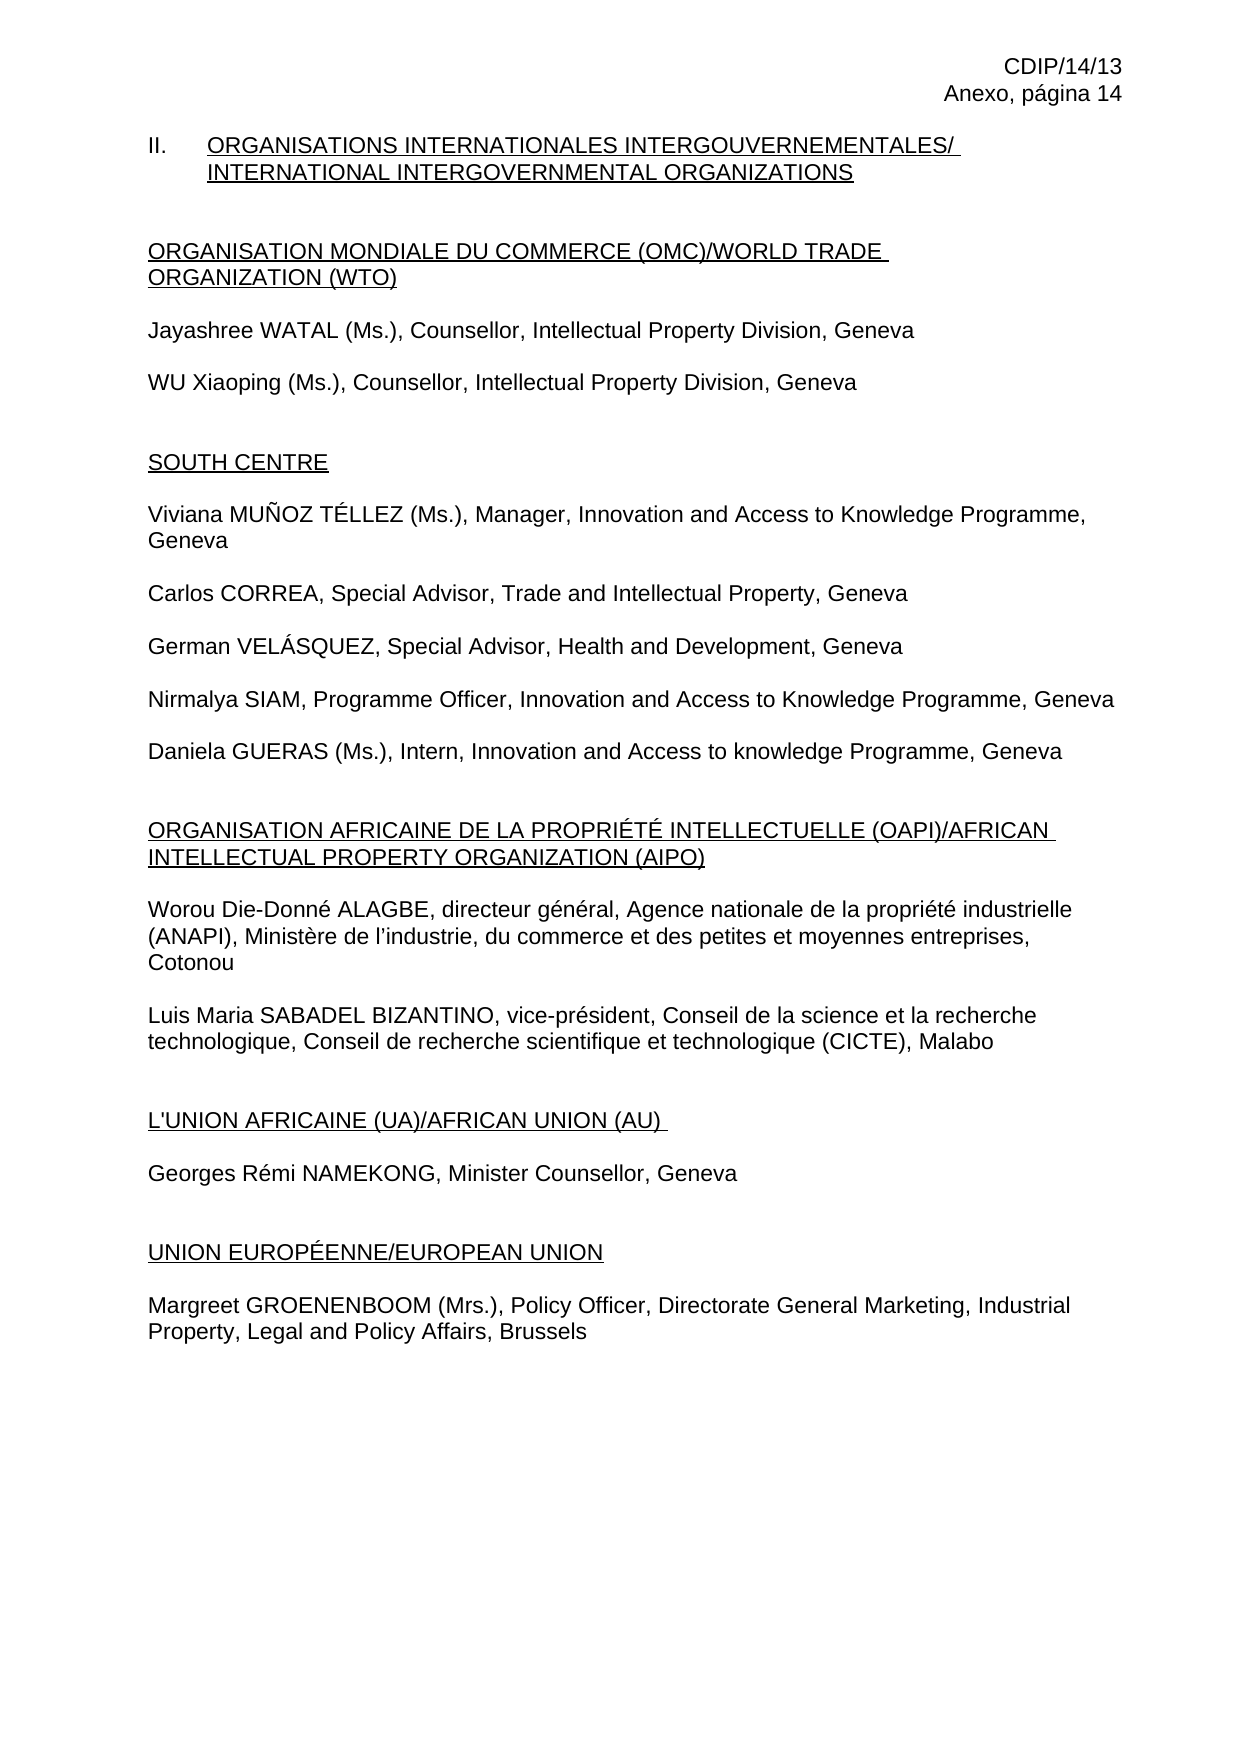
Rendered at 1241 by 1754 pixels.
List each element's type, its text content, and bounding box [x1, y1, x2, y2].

text L'UNION AFRICAINE (UA)/AFRICAN UNION (AU) [148, 1107, 1122, 1134]
text German VELÁSQUEZ, Special Advisor, Health and Development, Geneva [148, 633, 1122, 659]
text II. ORGANISATIONS INTERNATIONALES INTERGOUVERNEMENTALES/ INTERNATIONAL INTERGOVERNMENTAL ORGANIZATIONS [148, 132, 1122, 185]
text Organisation africaine de la PROPRIÉTÉ intellectuelle (OAPI)/African Intellectual Property Organization (AIPO) [148, 817, 1122, 870]
text Nirmalya SIAM, Programme Officer, Innovation and Access to Knowledge Programme, Geneva [148, 686, 1122, 712]
text Daniela GUERAS (Ms.), Intern, Innovation and Access to knowledge Programme, Geneva [148, 738, 1122, 765]
text SOUTH CENTRE [148, 448, 1122, 475]
text Viviana MUÑOZ TÉLLEZ (Ms.), Manager, Innovation and Access to Knowledge Programme, Geneva [148, 501, 1122, 554]
text Jayashree WATAL (Ms.), Counsellor, Intellectual Property Division, Geneva [148, 317, 1122, 343]
text Luis Maria SABADEL BIZANTINO, vice-président, Conseil de la science et la recherche technologique, Conseil de recherche scientifique et technologique (CICTE), Malabo [148, 1002, 1122, 1054]
text Carlos CORREA, Special Advisor, Trade and Intellectual Property, Geneva [148, 580, 1122, 607]
text ORGANISATION MONDIALE DU COMMERCE (OMC)/WORLD TRADE ORGANIZATION (WTO) [148, 238, 1122, 290]
text WU Xiaoping (Ms.), Counsellor, Intellectual Property Division, Geneva [148, 369, 1122, 396]
text Worou Die-Donné ALAGBE, directeur général, Agence nationale de la propriété industrielle (ANAPI), Ministère de l’industrie, du commerce et des petites et moyennes entreprises, Cotonou [148, 896, 1122, 976]
text UNION EUROPÉENNE/EUROPEAN UNION [148, 1239, 1122, 1265]
text Margreet GROENENBOOM (Mrs.), Policy Officer, Directorate General Marketing, Industrial Property, Legal and Policy Affairs, Brussels [148, 1292, 1122, 1344]
text Georges Rémi NAMEKONG, Minister Counsellor, Geneva [148, 1160, 1122, 1186]
